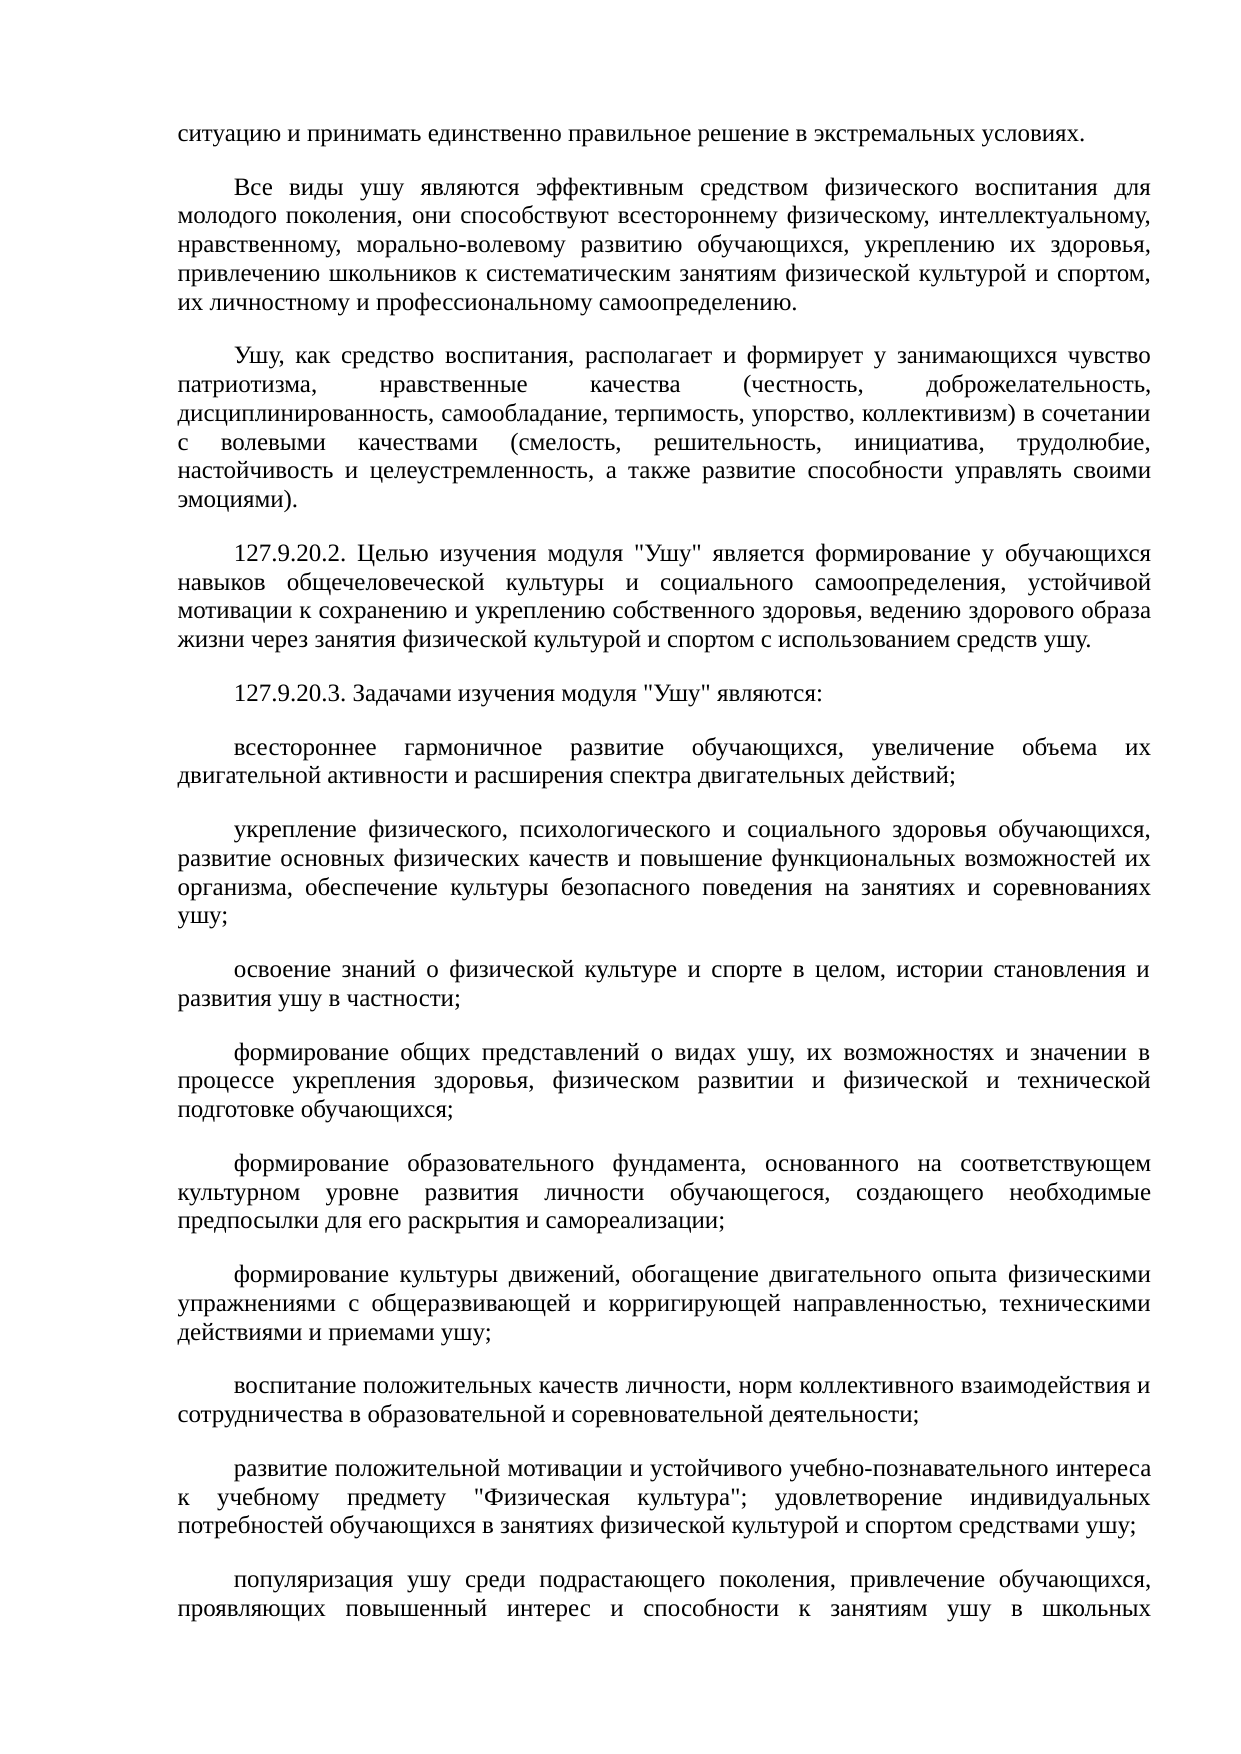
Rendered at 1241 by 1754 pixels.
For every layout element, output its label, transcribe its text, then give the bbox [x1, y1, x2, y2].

text освоение знаний о физической культуре и спорте в целом, истории становления и развития ушу в частности; [177, 954, 1152, 1012]
text формирование культуры движений, обогащение двигательного опыта физическими упражнениями с общеразвивающей и корригирующей направленностью, техническими действиями и приемами ушу; [177, 1259, 1152, 1346]
text 127.9.20.2. Целью изучения модуля "Ушу" является формирование у обучающихся навыков общечеловеческой культуры и социального самоопределения, устойчивой мотивации к сохранению и укреплению собственного здоровья, ведению здорового образа жизни через занятия физической культурой и спортом с использованием средств ушу. [177, 538, 1152, 653]
text формирование общих представлений о видах ушу, их возможностях и значении в процессе укрепления здоровья, физическом развитии и физической и технической подготовке обучающихся; [177, 1037, 1152, 1123]
text укрепление физического, психологического и социального здоровья обучающихся, развитие основных физических качеств и повышение функциональных возможностей их организма, обеспечение культуры безопасного поведения на занятиях и соревнованиях ушу; [177, 814, 1152, 929]
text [177, 1564, 1152, 1622]
text Ушу, как средство воспитания, располагает и формирует у занимающихся чувство патриотизма, нравственные качества (честность, доброжелательность, дисциплинированность, самообладание, терпимость, упорство, коллективизм) в сочетании с волевыми качествами (смелость, решительность, инициатива, трудолюбие, настойчивость и целеустремленность, а также развитие способности управлять своими эмоциями). [177, 341, 1152, 513]
text формирование образовательного фундамента, основанного на соответствующем культурном уровне развития личности обучающегося, создающего необходимые предпосылки для его раскрытия и самореализации; [177, 1148, 1152, 1234]
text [177, 118, 1152, 147]
text воспитание положительных качеств личности, норм коллективного взаимодействия и сотрудничества в образовательной и соревновательной деятельности; [177, 1371, 1152, 1428]
text Все виды ушу являются эффективным средством физического воспитания для молодого поколения, они способствуют всестороннему физическому, интеллектуальному, нравственному, морально-волевому развитию обучающихся, укреплению их здоровья, привлечению школьников к систематическим занятиям физической культурой и спортом, их личностному и профессиональному самоопределению. [177, 172, 1152, 316]
text всестороннее гармоничное развитие обучающихся, увеличение объема их двигательной активности и расширения спектра двигательных действий; [177, 732, 1152, 789]
text развитие положительной мотивации и устойчивого учебно-познавательного интереса к учебному предмету "Физическая культура"; удовлетворение индивидуальных потребностей обучающихся в занятиях физической культурой и спортом средствами ушу; [177, 1453, 1152, 1539]
text 127.9.20.3. Задачами изучения модуля "Ушу" являются: [177, 678, 1152, 707]
